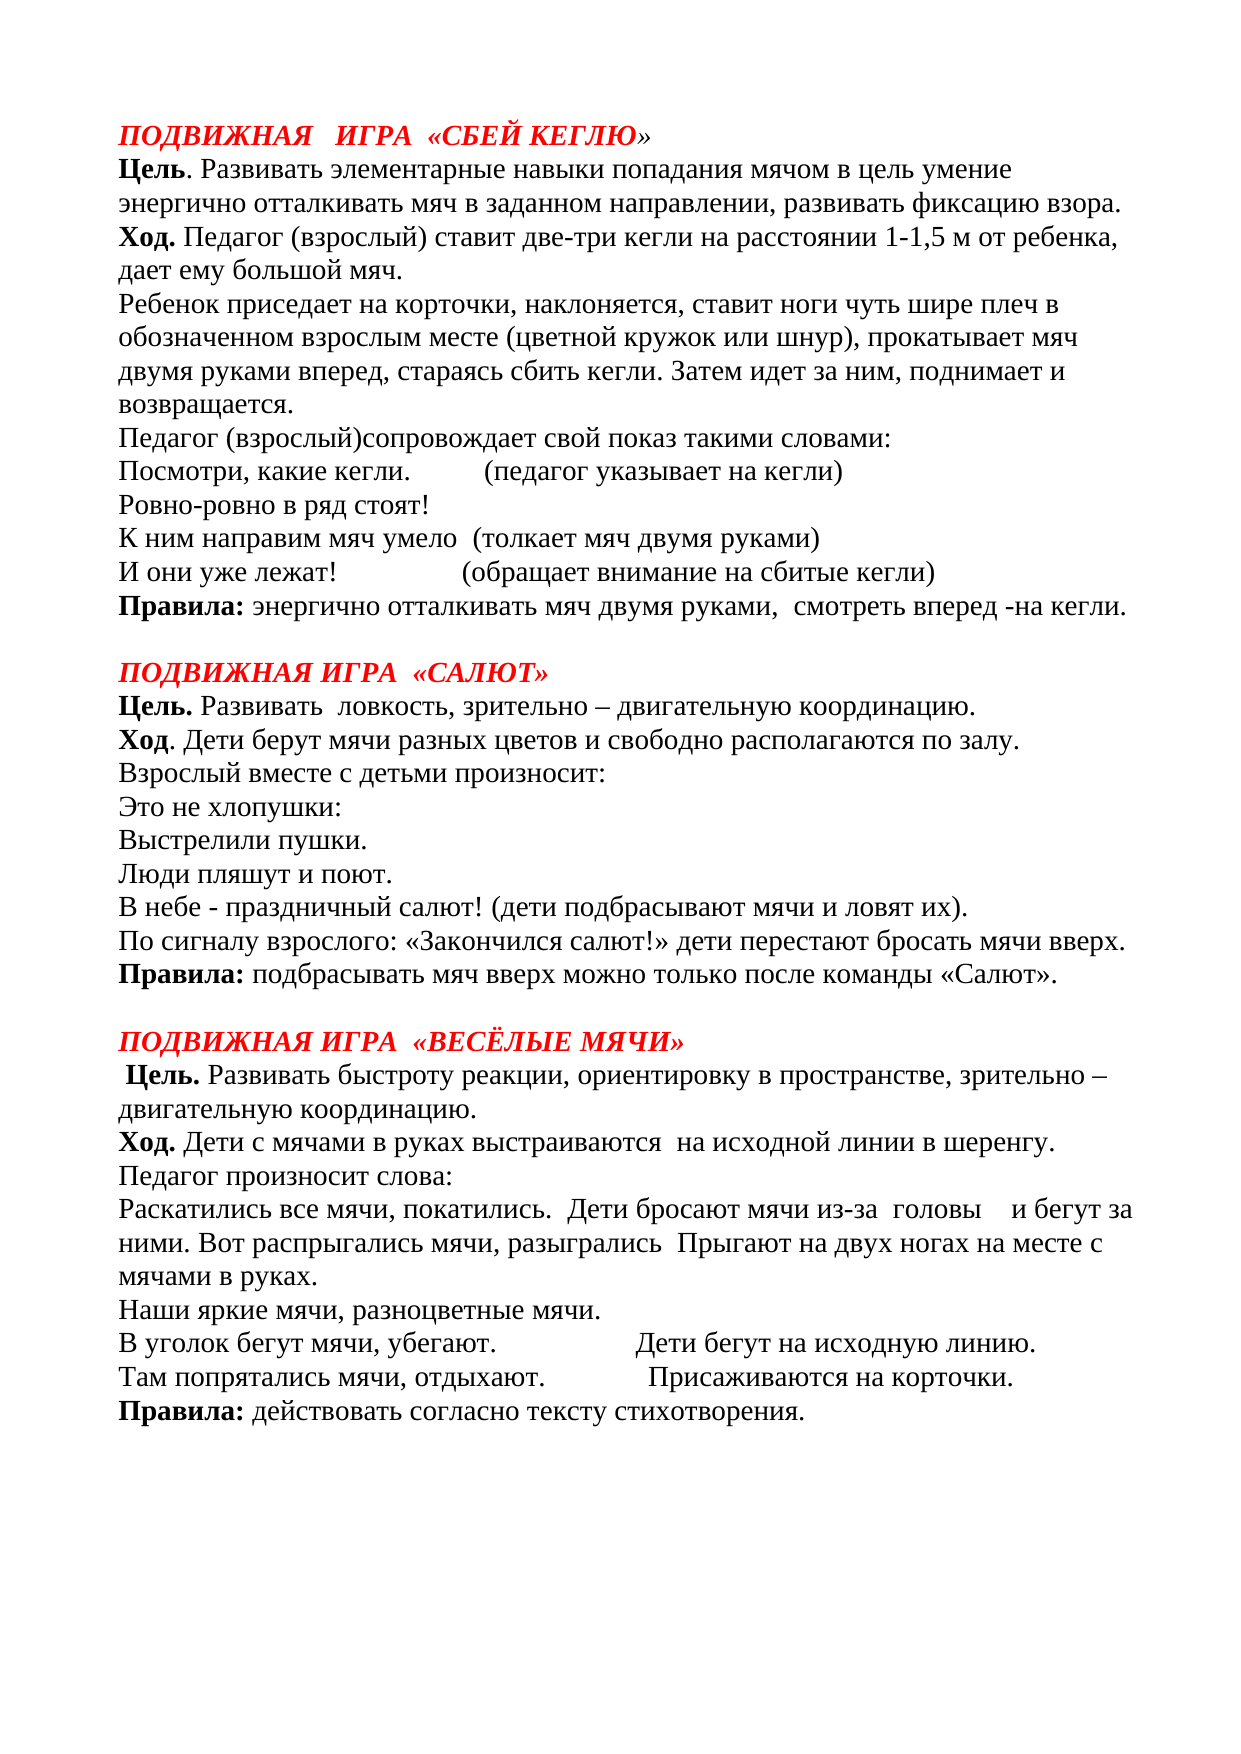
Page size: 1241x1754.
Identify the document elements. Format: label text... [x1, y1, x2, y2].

text Там попрятались мячи, отдыхают. Присаживаются на корточки. [118, 1359, 1137, 1393]
text Это не хлопушки: [118, 789, 1137, 822]
text Ребенок приседает на корточки, наклоняется, ставит ноги чуть шире плеч в обозначенном взрослым месте (цветной кружок или шнур), прокатывает мяч двумя руками вперед, стараясь сбить кегли. Затем идет за ним, поднимает и возвращается. [118, 286, 1137, 420]
text Раскатились все мячи, покатились. Дети бросают мячи из-за головы и бегут за ними. Вот распрыгались мячи, разыгрались Прыгают на двух ногах на месте с мячами в руках. [118, 1191, 1137, 1292]
text Цель. Развивать ловкость, зрительно – двигательную координацию. [118, 688, 1137, 722]
text Ход. Дети берут мячи разных цветов и свободно располагаются по залу. Взрослый вместе с детьми произносит: [118, 722, 1137, 789]
text В небе - праздничный салют! (дети подбрасывают мячи и ловят их). [118, 889, 1137, 923]
text ПОДВИЖНАЯ ИГРА «САЛЮТ» [118, 655, 1137, 688]
text В уголок бегут мячи, убегают. Дети бегут на исходную линию. [118, 1326, 1137, 1359]
text Правила: подбрасывать мяч вверх можно только после команды «Салют». [118, 957, 1137, 990]
text Ровно-ровно в ряд стоят! [118, 487, 1137, 521]
text По сигналу взрослого: «Закончился салют!» дети перестают бросать мячи вверх. [118, 923, 1137, 957]
text Выстрелили пушки. [118, 822, 1137, 856]
text Посмотри, какие кегли. (педагог указывает на кегли) [118, 453, 1137, 487]
text Наши яркие мячи, разноцветные мячи. [118, 1292, 1137, 1326]
text Правила: энергично отталкивать мяч двумя руками, смотреть вперед -на кегли. [118, 588, 1137, 621]
text ПОДВИЖНАЯ ИГРА «СБЕЙ КЕГЛЮ» [118, 118, 1137, 152]
text Цель. Развивать элементарные навыки попадания мячом в цель умение энергично отталкивать мяч в заданном направлении, развивать фиксацию взора. [118, 152, 1137, 219]
text Люди пляшут и поют. [118, 856, 1137, 889]
text К ним направим мяч умело (толкает мяч двумя руками) [118, 521, 1137, 554]
text Правила: действовать согласно тексту стихотворения. [118, 1393, 1137, 1426]
text Цель. Развивать быстроту реакции, ориентировку в пространстве, зрительно – двигательную координацию. [118, 1057, 1137, 1124]
text Педагог (взрослый)сопровождает свой показ такими словами: [118, 420, 1137, 453]
text И они уже лежат! (обращает внимание на сбитые кегли) [118, 554, 1137, 588]
text ПОДВИЖНАЯ ИГРА «ВЕСЁЛЫЕ МЯЧИ» [118, 1024, 1137, 1057]
text Ход. Педагог (взрослый) ставит две-три кегли на расстоянии 1-1,5 м от ребенка, дает ему большой мяч. [118, 219, 1137, 286]
text Ход. Дети с мячами в руках выстраиваются на исходной линии в шеренгу. Педагог произносит слова: [118, 1124, 1137, 1191]
